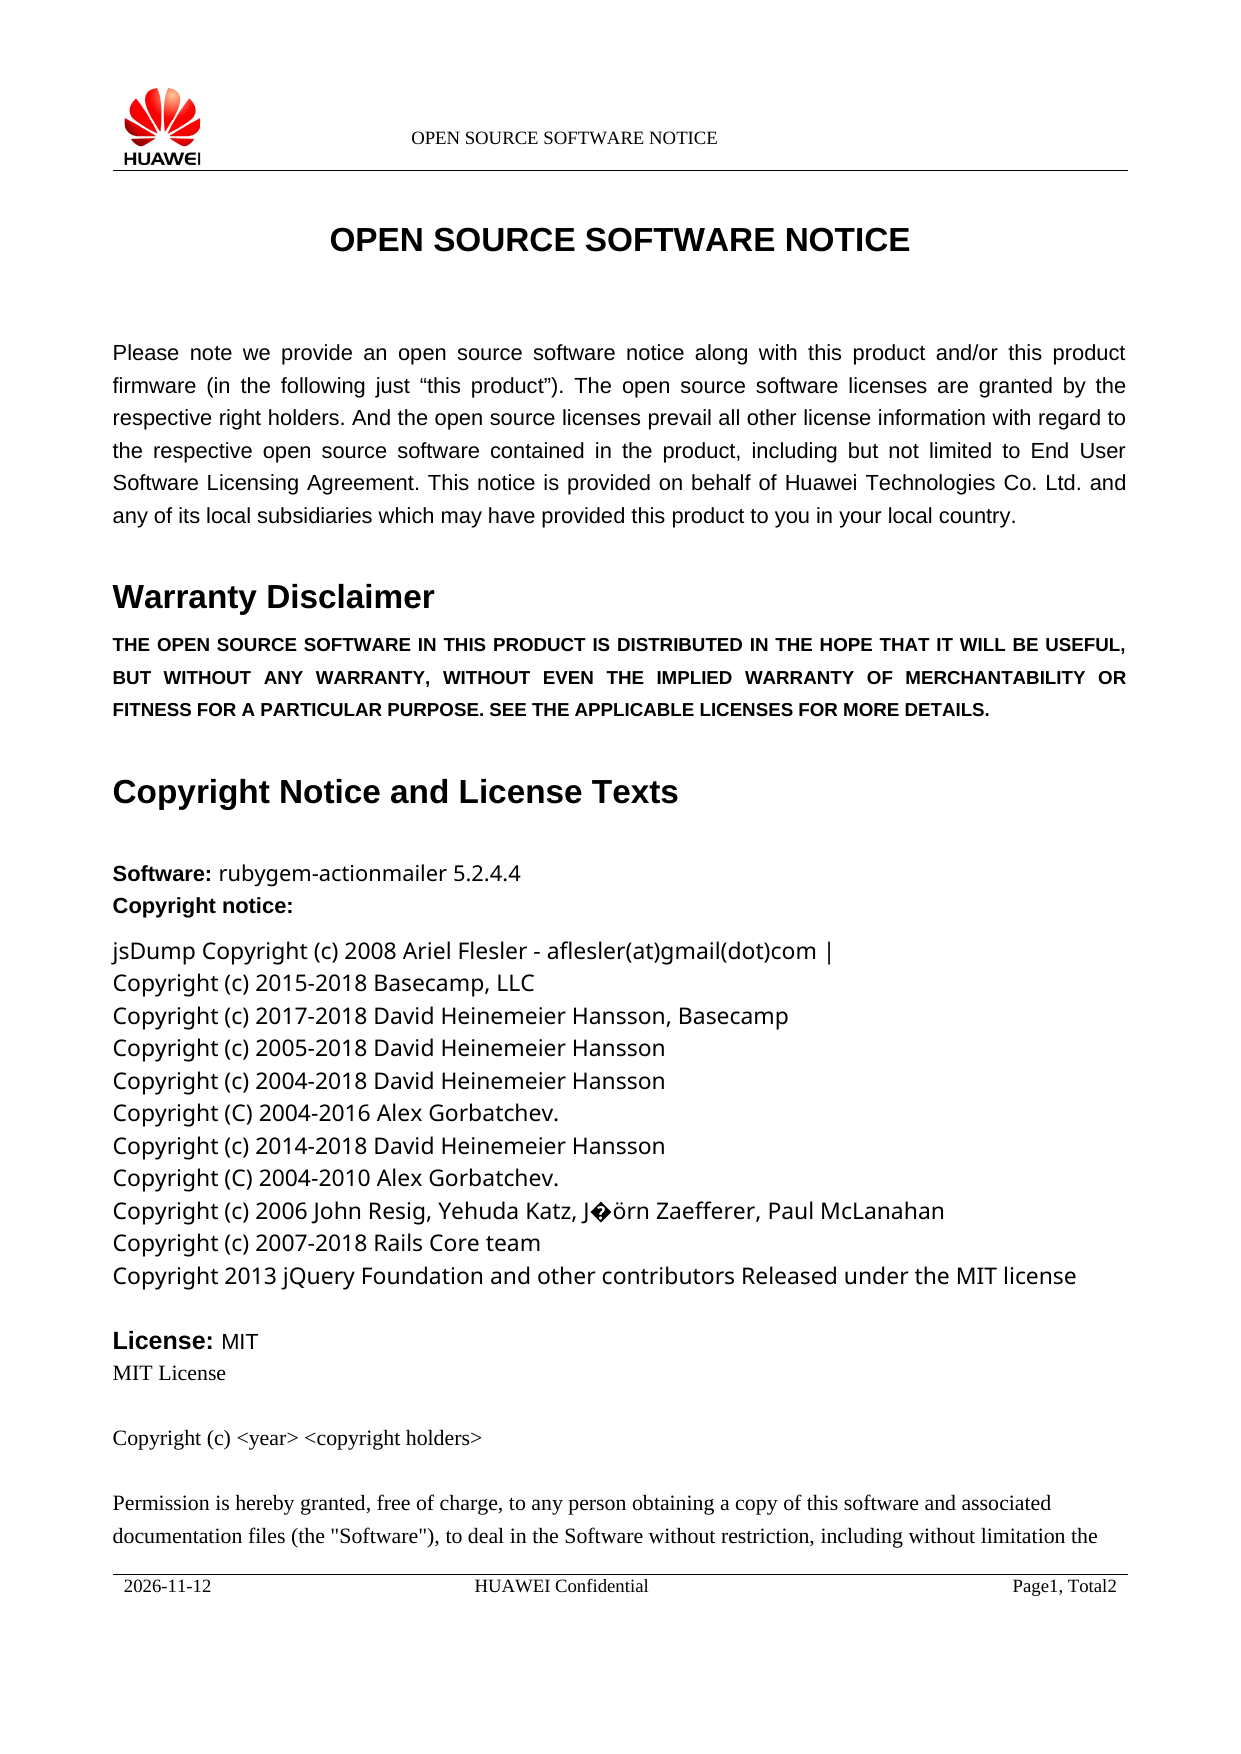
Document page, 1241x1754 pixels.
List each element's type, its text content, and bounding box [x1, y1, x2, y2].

text jsDump Copyright (c) 2008 Ariel Flesler - aflesler(at)gmail(dot)com | Copyright (c) 2015-2018 Basecamp, LLC Copyright (c) 2017-2018 David Heinemeier Hansson, Basecamp Copyright (c) 2005-2018 David Heinemeier Hansson Copyright (c) 2004-2018 David Heinemeier Hansson Copyright (C) 2004-2016 Alex Gorbatchev. Copyright (c) 2014-2018 David Heinemeier Hansson Copyright (C) 2004-2010 Alex Gorbatchev. Copyright (c) 2006 John Resig, Yehuda Katz, J�örn Zaefferer, Paul McLanahan Copyright (c) 2007-2018 Rails Core team Copyright 2013 jQuery Foundation and other contributors Released under the MIT license [112, 934, 1128, 1324]
text OPEN SOURCE SOFTWARE NOTICE [112, 206, 1128, 271]
text Please note we provide an open source software notice along with this product and/or this product firmware (in the following just “this product”). The open source software licenses are granted by the respective right holders. And the open source licenses prevail all other license information with regard to the respective open source software contained in the product, including but not limited to End User Software Licensing Agreement. This notice is provided on behalf of Huawei Technologies Co. Ltd. and any of its local subsidiaries which may have provided this product to you in your local country. [112, 336, 1128, 531]
text Copyright Notice and License Texts [112, 759, 1128, 824]
text Copyright notice: [112, 889, 1128, 921]
text The open source software in this product is distributed in the hope that it will be useful, but WITHOUT ANY WARRANTY, without even the implied warranty of MERCHANTABILITY or FITNESS FOR A PARTICULAR PURPOSE. See the applicable licenses for more details. [112, 629, 1128, 726]
text License: MIT [112, 1324, 1128, 1356]
text Warranty Disclaimer [112, 564, 1128, 629]
title Software: rubygem-actionmailer 5.2.4.4 [112, 856, 1128, 889]
picture [124, 88, 201, 165]
